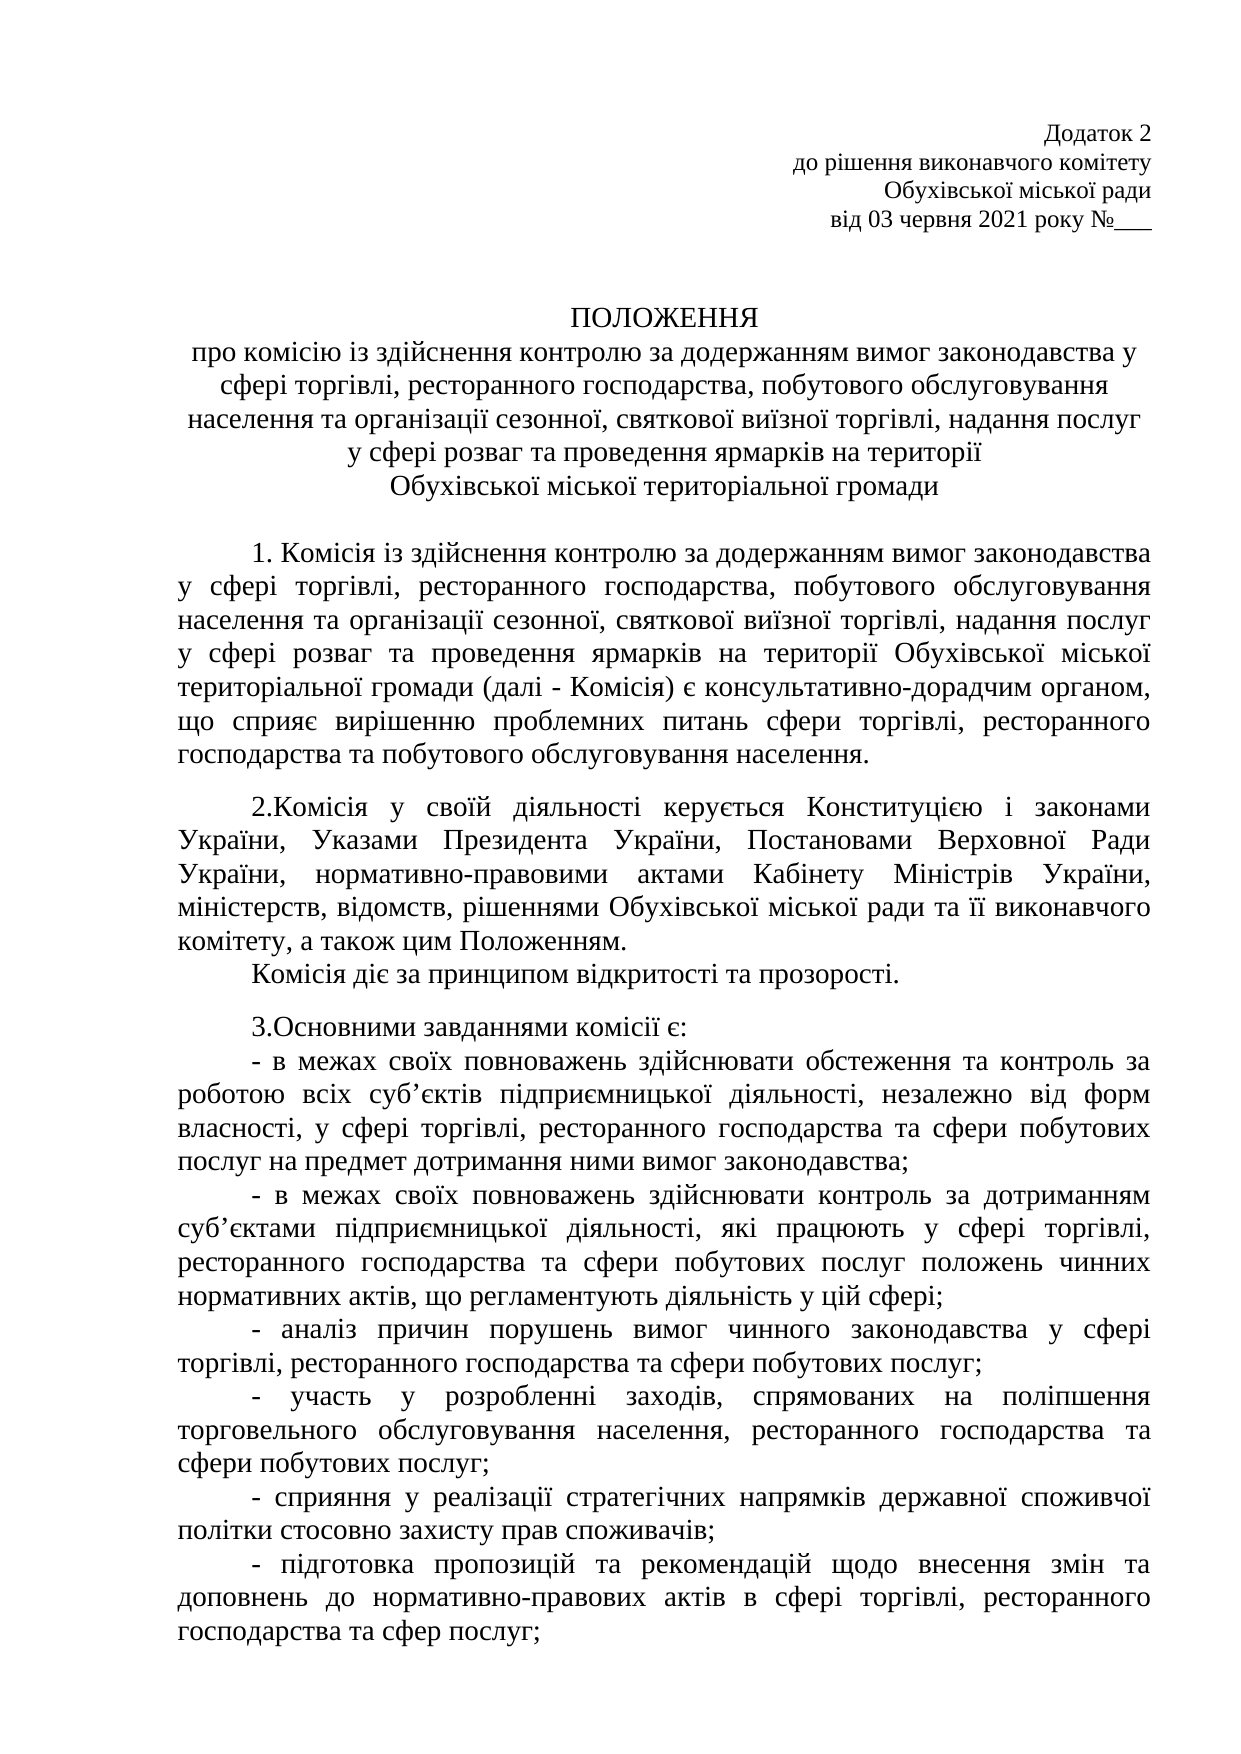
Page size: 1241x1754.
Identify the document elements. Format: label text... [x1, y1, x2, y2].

text 2.Комісія у своїй діяльності керується Конституцією і законами України, Указами Президента України, Постановами Верховної Ради України, нормативно-правовими актами Кабінету Міністрів України, міністерств, відомств, рішеннями Обухівської міської ради та її виконавчого комітету, а також цим Положенням. [177, 789, 1152, 957]
text Обухівської міської територіальної громади [177, 468, 1152, 501]
text Додаток 2 [177, 118, 1152, 147]
text - аналіз причин порушень вимог чинного законодавства у сфері торгівлі, ресторанного господарства та сфери побутових послуг; [177, 1311, 1152, 1378]
text про комісію із здійснення контролю за додержанням вимог законодавства у сфері торгівлі, ресторанного господарства, побутового обслуговування населення та організації сезонної, святкової виїзної торгівлі, надання послуг у сфері розваг та проведення ярмарків на території [177, 334, 1152, 468]
text - підготовка пропозицій та рекомендацій щодо внесення змін та доповнень до нормативно-правових актів в сфері торгівлі, ресторанного господарства та сфер послуг; [177, 1546, 1152, 1647]
text від 03 червня 2021 року №___ [177, 204, 1152, 233]
text ПОЛОЖЕННЯ [177, 300, 1152, 334]
text - участь у розробленні заходів, спрямованих на поліпшення торговельного обслуговування населення, ресторанного господарства та сфери побутових послуг; [177, 1378, 1152, 1479]
text до рішення виконавчого комітету [177, 147, 1152, 176]
text - в межах своїх повноважень здійснювати контроль за дотриманням суб’єктами підприємницької діяльності, які працюють у сфері торгівлі, ресторанного господарства та сфери побутових послуг положень чинних нормативних актів, що регламентують діяльність у цій сфері; [177, 1177, 1152, 1311]
text Обухівської міської ради [177, 176, 1152, 204]
text 1. Комісія із здійснення контролю за додержанням вимог законодавства у сфері торгівлі, ресторанного господарства, побутового обслуговування населення та організації сезонної, святкової виїзної торгівлі, надання послуг у сфері розваг та проведення ярмарків на території Обухівської міської територіальної громади (далі - Комісія) є консультативно-дорадчим органом, що сприяє вирішенню проблемних питань сфери торгівлі, ресторанного господарства та побутового обслуговування населення. [177, 535, 1152, 770]
text - в межах своїх повноважень здійснювати обстеження та контроль за роботою всіх суб’єктів підприємницької діяльності, незалежно від форм власності, у сфері торгівлі, ресторанного господарства та сфери побутових послуг на предмет дотримання ними вимог законодавства; [177, 1043, 1152, 1177]
text 3.Основними завданнями комісії є: [177, 1009, 1152, 1043]
text - сприяння у реалізації стратегічних напрямків державної споживчої політки стосовно захисту прав споживачів; [177, 1479, 1152, 1546]
text Комісія діє за принципом відкритості та прозорості. [177, 957, 1152, 990]
